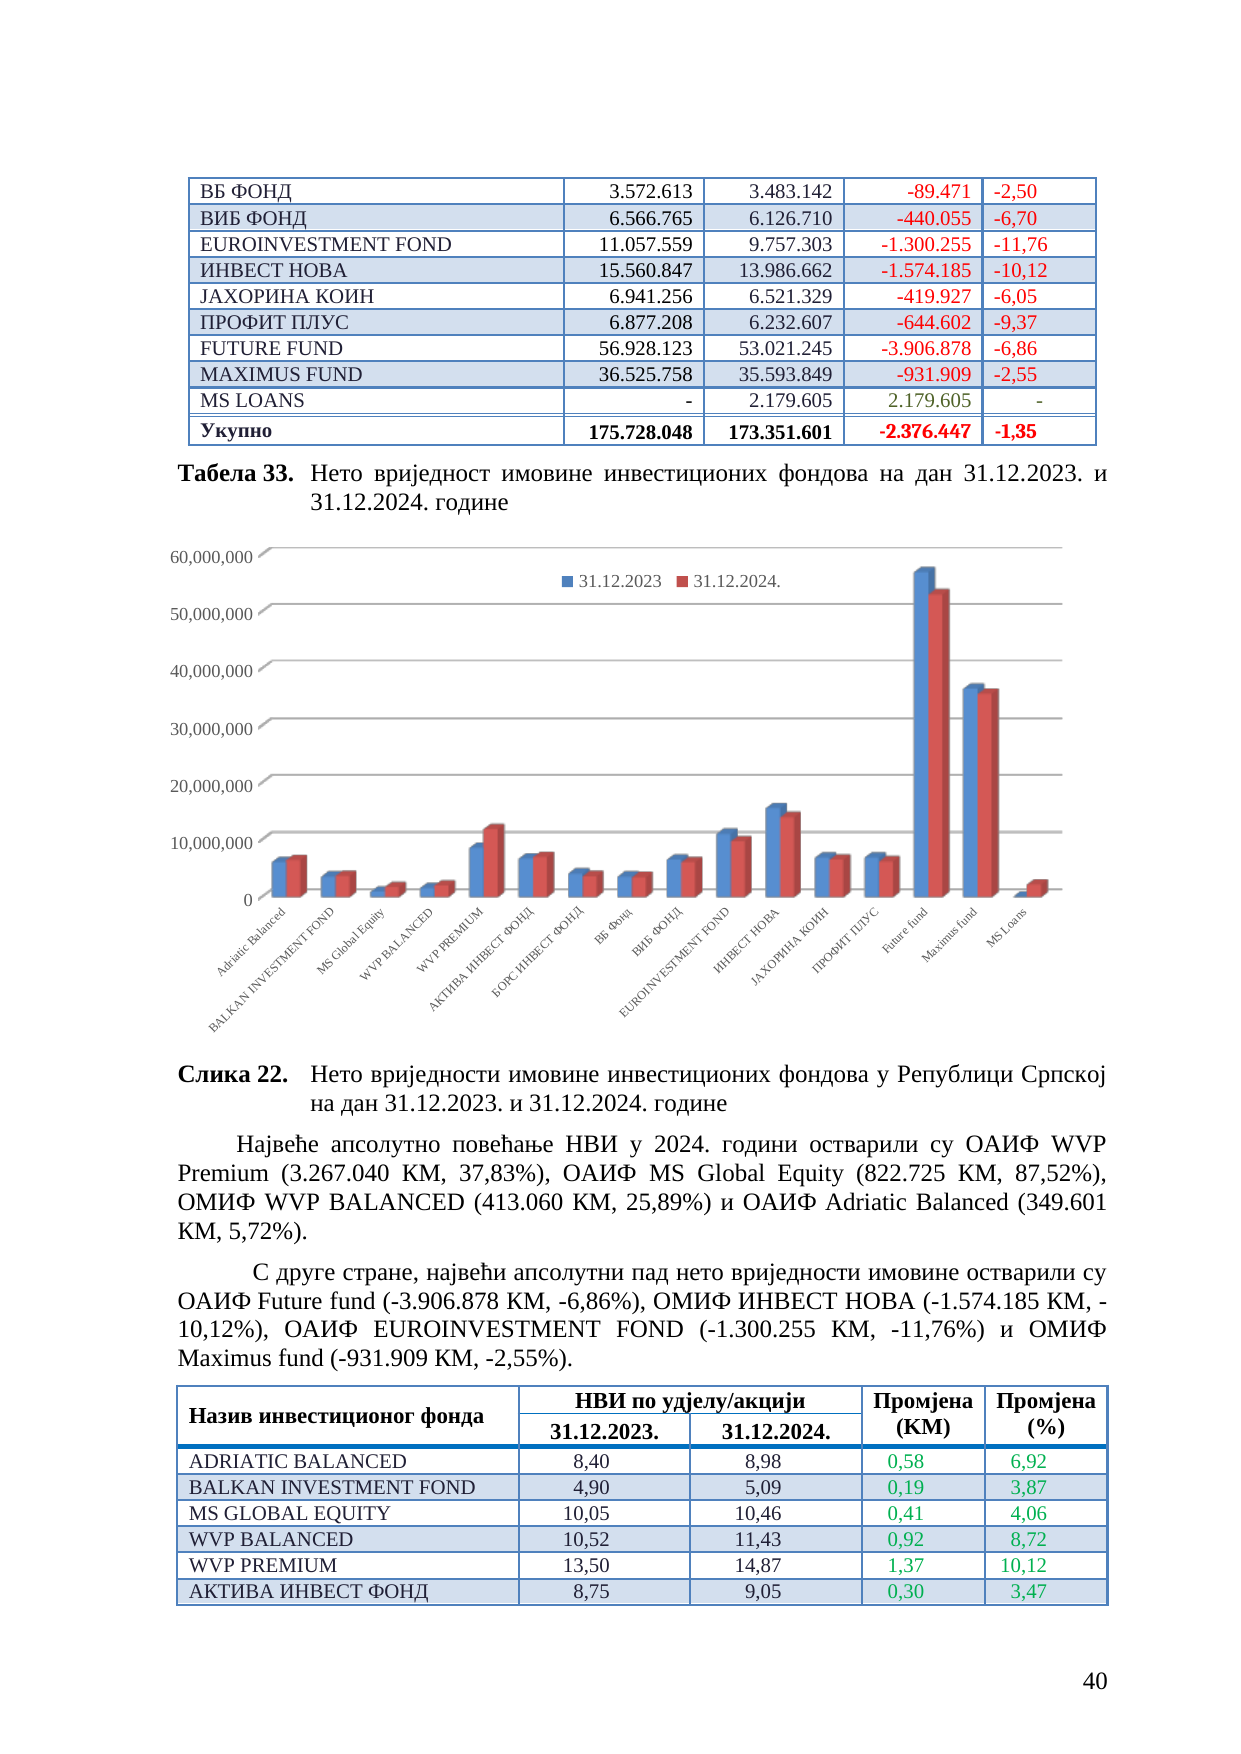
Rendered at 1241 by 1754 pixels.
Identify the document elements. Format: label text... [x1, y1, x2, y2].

table_cell 6.877.208 [565, 310, 703, 334]
table_cell -6,70 [984, 205, 1095, 229]
table_cell MS GLOBAL EQUITY [178, 1501, 518, 1525]
table_cell 3.483.142 [705, 179, 843, 203]
text Највеће апсолутно повећање НВИ у 2024. години остварили су ОАИФ WVP Premium (3.267.040 КМ, 37,83%), ОАИФ MS Global Equity (822.725 КМ, 87,52%), ОМИФ WVP BALANCED (413.060 КМ, 25,89%) и ОАИФ Adriatic Balanced (349.601 КМ, 5,72%). [177, 1129, 1107, 1244]
table_cell 56.928.123 [565, 336, 703, 360]
table_cell 0,41 [863, 1501, 984, 1525]
table_cell 6.941.256 [565, 284, 703, 308]
table_header Назив инвестиционог фонда [178, 1387, 518, 1444]
table_cell 3,87 [986, 1475, 1106, 1499]
table_cell 0,19 [863, 1475, 984, 1499]
table_cell -11,76 [984, 232, 1095, 256]
table_cell 3.572.613 [565, 179, 703, 203]
table_cell 35.593.849 [705, 362, 843, 386]
table_cell 53.021.245 [705, 336, 843, 360]
table_cell 11.057.559 [565, 232, 703, 256]
table_cell 9.757.303 [705, 232, 843, 256]
table_cell -3.906.878 [845, 336, 981, 360]
table_cell -10,12 [984, 258, 1095, 282]
table_header Промјена (%) [986, 1387, 1106, 1444]
table_cell -1,35 [984, 417, 1095, 444]
table_cell 9,05 [691, 1580, 861, 1603]
table_cell 4,06 [986, 1501, 1106, 1525]
table_cell 10,52 [520, 1527, 689, 1551]
table_cell -931.909 [845, 362, 981, 386]
table_cell MS LOANS [190, 389, 563, 412]
table_header НВИ по удјелу/акцији [520, 1387, 861, 1413]
table_cell WVP BALANCED [178, 1527, 518, 1551]
table_cell 0,58 [863, 1449, 984, 1473]
table_cell 14,87 [691, 1553, 861, 1577]
table_cell ADRIATIC BALANCED [178, 1449, 518, 1473]
table_cell -9,37 [984, 310, 1095, 334]
table_cell 175.728.048 [565, 417, 703, 444]
table_cell 6.566.765 [565, 205, 703, 229]
table_cell 15.560.847 [565, 258, 703, 282]
table_cell Укупно [190, 417, 563, 444]
table_cell - [565, 389, 703, 412]
table_cell 2.179.605 [705, 389, 843, 412]
table_cell 0,30 [863, 1580, 984, 1603]
table_cell -1.300.255 [845, 232, 981, 256]
table_cell -6,05 [984, 284, 1095, 308]
table_cell 4,90 [520, 1475, 689, 1499]
table_cell 3,47 [986, 1580, 1106, 1603]
table_cell EUROINVESTMENT FOND [190, 232, 563, 256]
table_cell -6,86 [984, 336, 1095, 360]
table_cell 31.12.2024. [691, 1414, 861, 1444]
table_cell 8,75 [520, 1580, 689, 1603]
table_cell 8,72 [986, 1527, 1106, 1551]
table_cell -644.602 [845, 310, 981, 334]
table_cell 36.525.758 [565, 362, 703, 386]
table_cell 6.232.607 [705, 310, 843, 334]
table_cell 6.126.710 [705, 205, 843, 229]
table_cell 1,37 [863, 1553, 984, 1577]
table_cell ЈАХОРИНА КОИН [190, 284, 563, 308]
table_cell 10,05 [520, 1501, 689, 1525]
table_cell 173.351.601 [705, 417, 843, 444]
table_cell MAXIMUS FUND [190, 362, 563, 386]
table_cell 10,46 [691, 1501, 861, 1525]
table_cell 11,43 [691, 1527, 861, 1551]
table_cell BALKAN INVESTMENT FOND [178, 1475, 518, 1499]
text С друге стране, највећи апсолутни пад нето вриједности имовине остварили су ОАИФ Future fund (-3.906.878 КМ, -6,86%), ОМИФ ИНВЕСТ НОВА (-1.574.185 КМ, -10,12%), ОАИФ EUROINVESTMENT FOND (-1.300.255 КМ, -11,76%) и ОМИФ Maximus fund (-931.909 КМ, -2,55%). [177, 1257, 1107, 1372]
table_cell 10,12 [986, 1553, 1106, 1577]
table_cell FUTURE FUND [190, 336, 563, 360]
table_cell 2.179.605 [845, 389, 981, 412]
table_cell -89.471 [845, 179, 981, 203]
table_cell 13,50 [520, 1553, 689, 1577]
table_cell 13.986.662 [705, 258, 843, 282]
text Табела 33. Нето вриједност имовине инвестиционих фондова на дан 31.12.2023. и 31.12.2024. године [177, 458, 1107, 516]
text Слика 22. Нето вриједности имовине инвестиционих фондова у Републици Српској на дан 31.12.2023. и 31.12.2024. године [177, 1059, 1107, 1117]
table_cell -419.927 [845, 284, 981, 308]
table_cell 0,92 [863, 1527, 984, 1551]
table_cell 6.521.329 [705, 284, 843, 308]
table_cell -440.055 [845, 205, 981, 229]
table_cell WVP PREMIUM [178, 1553, 518, 1577]
table_cell ВИБ ФОНД [190, 205, 563, 229]
table_cell АКТИВА ИНВЕСТ ФОНД [178, 1580, 518, 1603]
table_cell ИНВЕСТ НОВА [190, 258, 563, 282]
table_cell ПРОФИТ ПЛУС [190, 310, 563, 334]
table_cell -2,50 [984, 179, 1095, 203]
table_cell 8,40 [520, 1449, 689, 1473]
table_cell 6,92 [986, 1449, 1106, 1473]
table_header Промјена (KM) [863, 1387, 984, 1444]
table_cell 31.12.2023. [520, 1414, 689, 1444]
table_cell - [984, 389, 1095, 412]
table_cell -2,55 [984, 362, 1095, 386]
table_cell -1.574.185 [845, 258, 981, 282]
table_cell -2.376.447 [845, 417, 981, 444]
table_cell 5,09 [691, 1475, 861, 1499]
table_cell ВБ ФОНД [190, 179, 563, 203]
table_cell 8,98 [691, 1449, 861, 1473]
